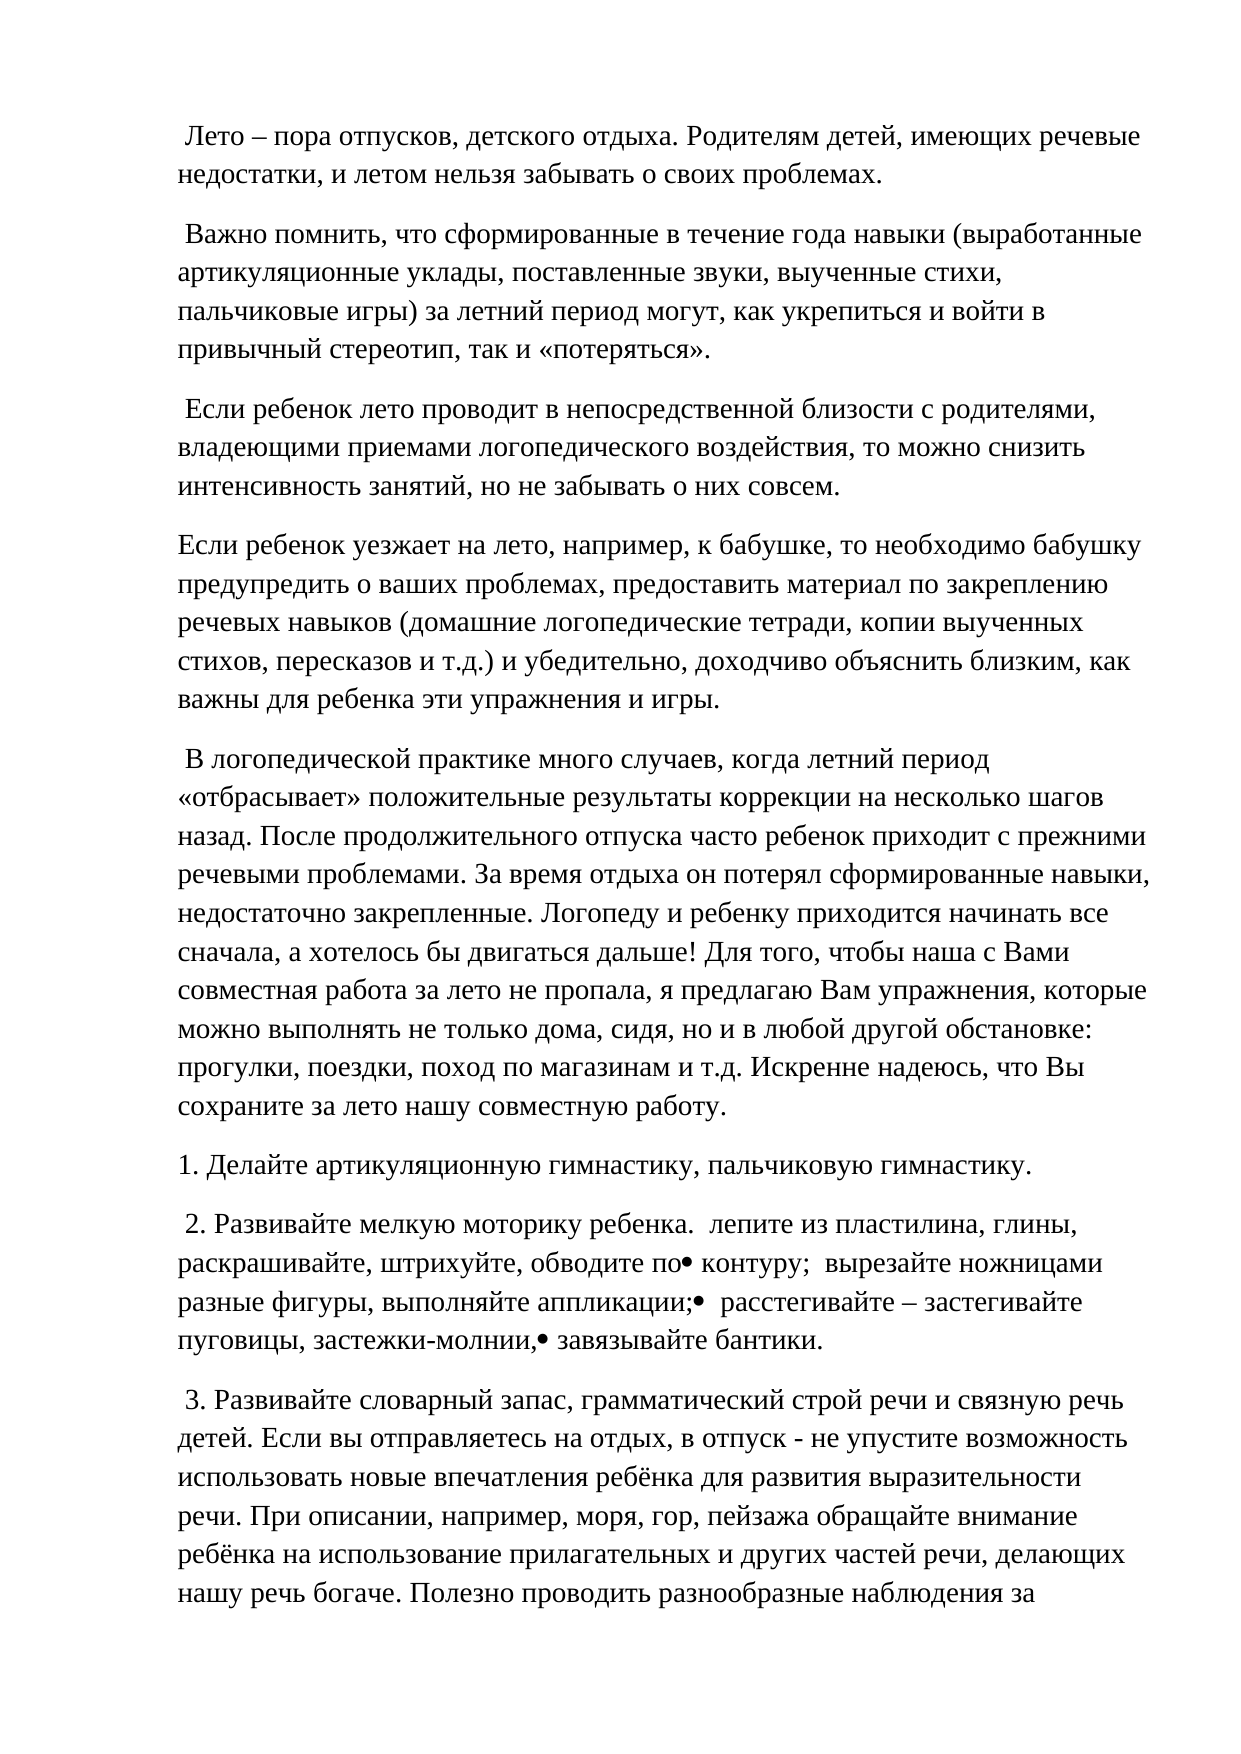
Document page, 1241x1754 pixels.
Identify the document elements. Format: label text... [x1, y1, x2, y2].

text Если ребенок уезжает на лето, например, к бабушке, то необходимо бабушку предупредить о ваших проблемах, предоставить материал по закреплению речевых навыков (домашние логопедические тетради, копии выученных стихов, пересказов и т.д.) и убедительно, доходчиво объяснить близким, как важны для ребенка эти упражнения и игры. [177, 527, 1152, 715]
text Если ребенок лето проводит в непосредственной близости с родителями, владеющими приемами логопедического воздействия, то можно снизить интенсивность занятий, но не забывать о них совсем. [177, 391, 1152, 502]
text 1. Делайте артикуляционную гимнастику, пальчиковую гимнастику. [177, 1147, 1152, 1181]
text В логопедической практике много случаев, когда летний период «отбрасывает» положительные результаты коррекции на несколько шагов назад. После продолжительного отпуска часто ребенок приходит с прежними речевыми проблемами. За время отдыха он потерял сформированные навыки, недостаточно закрепленные. Логопеду и ребенку приходится начинать все сначала, а хотелось бы двигаться дальше! Для того, чтобы наша с Вами совместная работа за лето не пропала, я предлагаю Вам упражнения, которые можно выполнять не только дома, сидя, но и в любой другой обстановке: прогулки, поездки, поход по магазинам и т.д. Искренне надеюсь, что Вы сохраните за лето нашу совместную работу. [177, 741, 1152, 1121]
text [177, 1382, 1152, 1608]
text 2. Развивайте мелкую моторику ребенка. лепите из пластилина, глины, раскрашивайте, штрихуйте, обводите по контуру; вырезайте ножницами разные фигуры, выполняйте аппликации; расстегивайте – застегивайте пуговицы, застежки-молнии, завязывайте бантики. [177, 1207, 1152, 1356]
text Важно помнить, что сформированные в течение года навыки (выработанные артикуляционные уклады, поставленные звуки, выученные стихи, пальчиковые игры) за летний период могут, как укрепиться и войти в привычный стереотип, так и «потеряться». [177, 216, 1152, 365]
text Лето – пора отпусков, детского отдыха. Родителям детей, имеющих речевые недостатки, и летом нельзя забывать о своих проблемах. [177, 118, 1152, 190]
